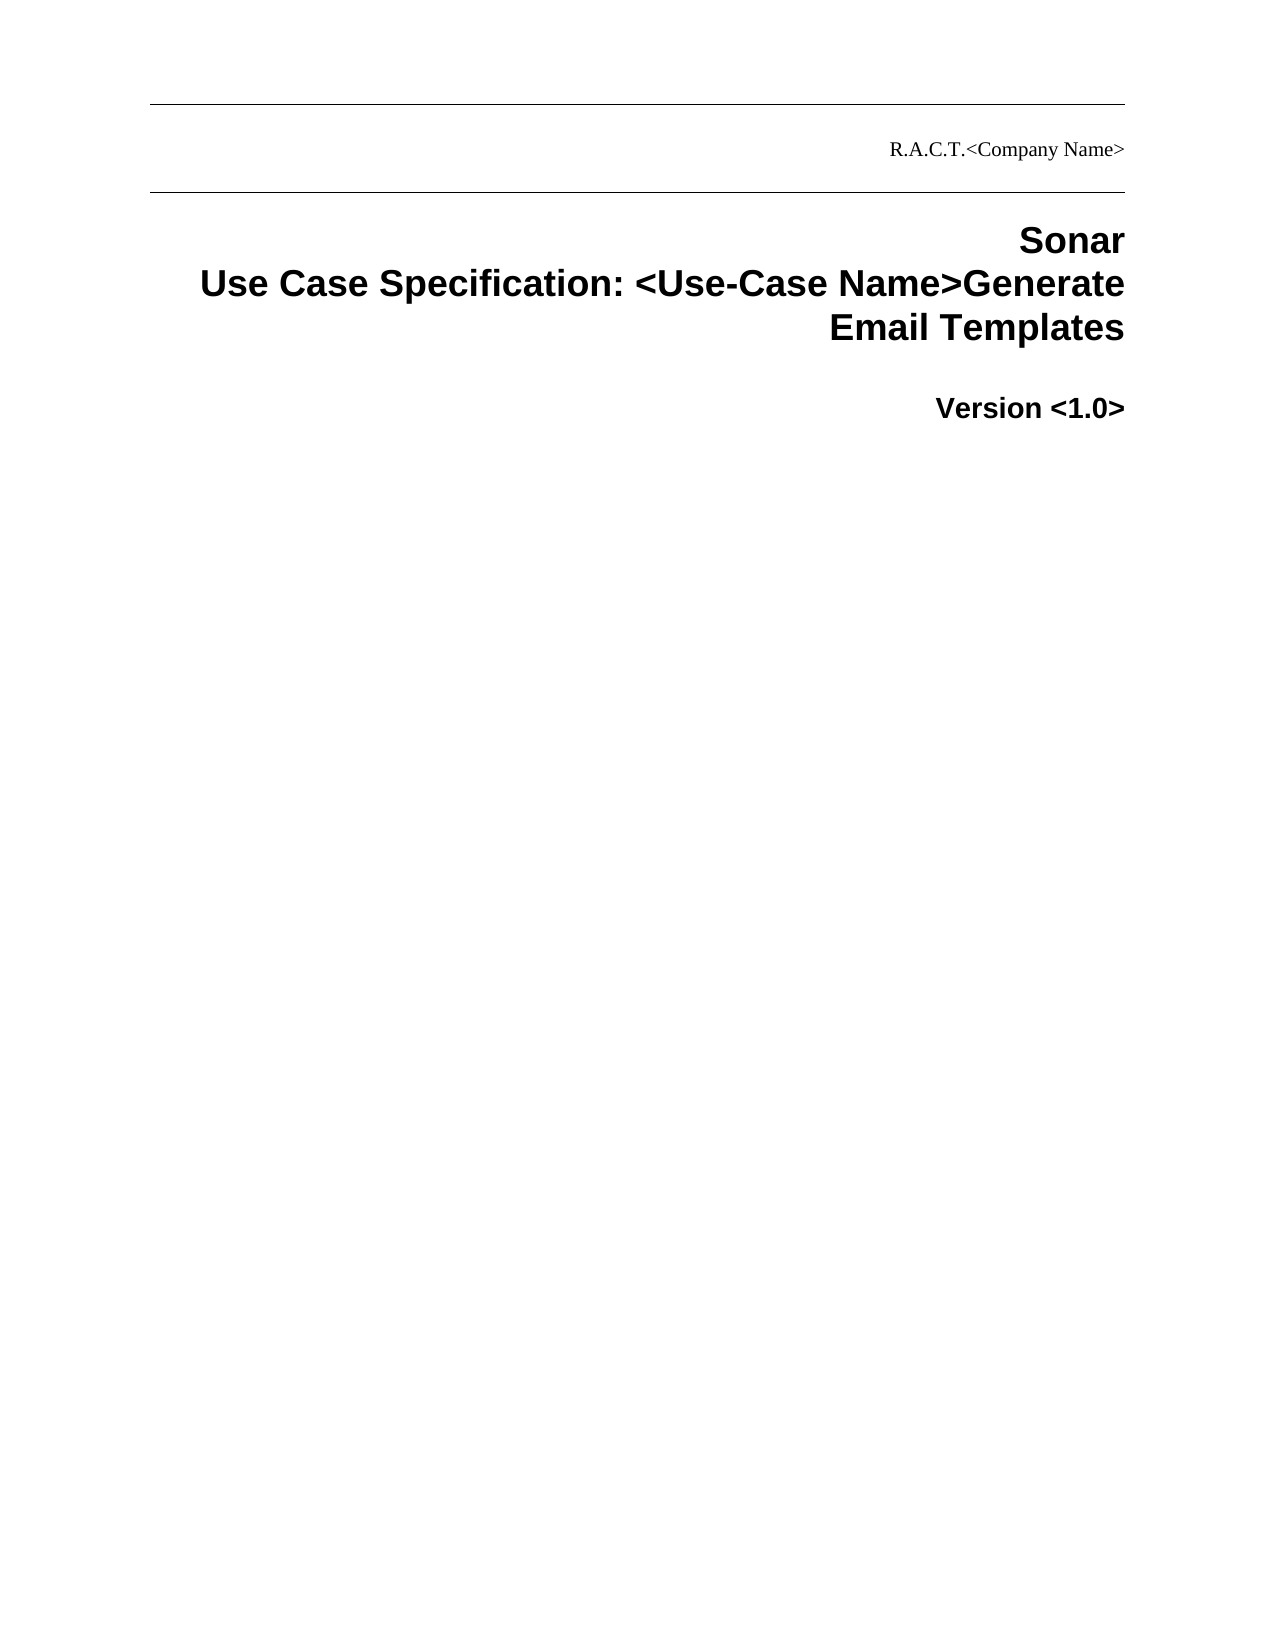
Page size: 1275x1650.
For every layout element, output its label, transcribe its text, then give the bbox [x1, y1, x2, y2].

title Sonar [150, 218, 1125, 262]
title Generate Email Templates [150, 262, 1125, 348]
title Version <1.0> [150, 391, 1125, 424]
